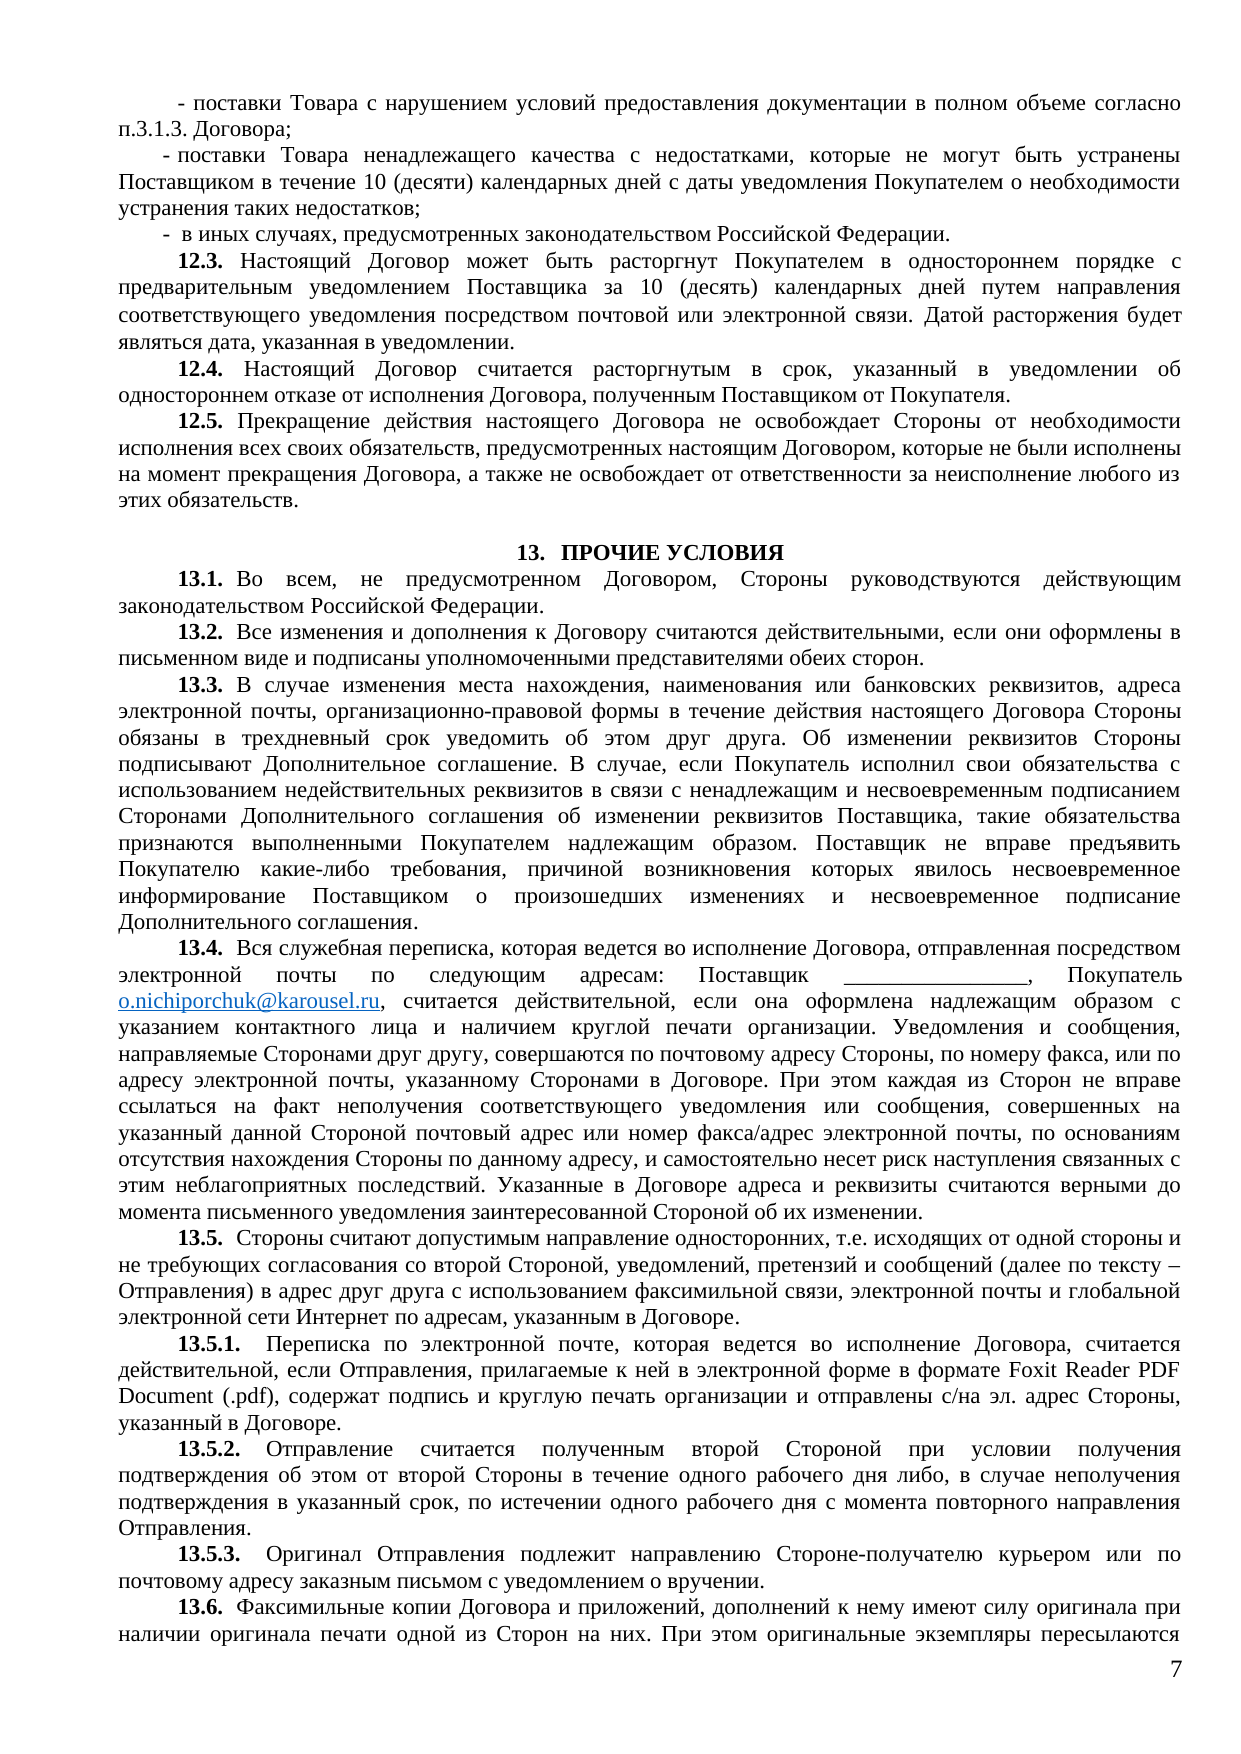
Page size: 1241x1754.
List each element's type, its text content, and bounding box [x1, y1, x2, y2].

text 12.3. Настоящий Договор может быть расторгнут Покупателем в одностороннем порядке с предварительным уведомлением Поставщика за 10 (десять) календарных дней путем направления соответствующего уведомления посредством почтовой или электронной связи. Датой расторжения будет являться дата, указанная в уведомлении. [118, 247, 1182, 354]
list Отправление считается полученным второй Стороной при условии получения подтверждения об этом от второй Стороны в течение одного рабочего дня либо, в случае неполучения подтверждения в указанный срок, по истечении одного рабочего дня с момента повторного направления Отправления. [118, 1435, 1182, 1541]
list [118, 1593, 1182, 1646]
list Стороны считают допустимым направление односторонних, т.е. исходящих от одной стороны и не требующих согласования со второй Стороной, уведомлений, претензий и сообщений (далее по тексту – Отправления) в адрес друг друга с использованием факсимильной связи, электронной почты и глобальной электронной сети Интернет по адресам, указанным в Договоре. [118, 1224, 1182, 1330]
list Переписка по электронной почте, которая ведется во исполнение Договора, считается действительной, если Отправления, прилагаемые к ней в электронной форме в формате Foxit Reader PDF Document (.pdf), содержат подпись и круглую печать организации и отправлены с/на эл. адрес Стороны, указанный в Договоре. [118, 1330, 1182, 1435]
text 12.4. Настоящий Договор считается расторгнутым в срок, указанный в уведомлении об одностороннем отказе от исполнения Договора, полученным Поставщиком от Покупателя. [118, 354, 1182, 407]
text - поставки Товара ненадлежащего качества с недостатками, которые не могут быть устранены Поставщиком в течение 10 (десяти) календарных дней с даты уведомления Покупателем о необходимости устранения таких недостатков; [118, 141, 1182, 220]
list Во всем, не предусмотренном Договором, Стороны руководствуются действующим законодательством Российской Федерации. [118, 565, 1182, 618]
text 12.5. Прекращение действия настоящего Договора не освобождает Стороны от необходимости исполнения всех своих обязательств, предусмотренных настоящим Договором, которые не были исполнены на момент прекращения Договора, а также не освобождает от ответственности за неисполнение любого из этих обязательств. [118, 407, 1182, 513]
list ПРОЧИЕ УСЛОВИЯ [118, 539, 1182, 565]
list Все изменения и дополнения к Договору считаются действительными, если они оформлены в письменном виде и подписаны уполномоченными представителями обеих сторон. [118, 618, 1182, 671]
list Оригинал Отправления подлежит направлению Стороне-получателю курьером или по почтовому адресу заказным письмом с уведомлением о вручении. [118, 1541, 1182, 1593]
text - поставки Товара с нарушением условий предоставления документации в полном объеме согласно п.3.1.3. Договора; [118, 89, 1182, 141]
text - в иных случаях, предусмотренных законодательством Российской Федерации. [118, 220, 1182, 247]
list Вся служебная переписка, которая ведется во исполнение Договора, отправленная посредством электронной почты по следующим адресам: Поставщик ________________, Покупатель o.nichiporchuk@karousel.ru, считается действительной, если она оформлена надлежащим образом с указанием контактного лица и наличием круглой печати организации. Уведомления и сообщения, направляемые Сторонами друг другу, совершаются по почтовому адресу Стороны, по номеру факса, или по адресу электронной почты, указанному Сторонами в Договоре. При этом каждая из Сторон не вправе ссылаться на факт неполучения соответствующего уведомления или сообщения, совершенных на указанный данной Стороной почтовый адрес или номер факса/адрес электронной почты, по основаниям отсутствия нахождения Стороны по данному адресу, и самостоятельно несет риск наступления связанных с этим неблагоприятных последствий. Указанные в Договоре адреса и реквизиты считаются верными до момента письменного уведомления заинтересованной Стороной об их изменении. [118, 934, 1182, 1224]
list В случае изменения места нахождения, наименования или банковских реквизитов, адреса электронной почты, организационно-правовой формы в течение действия настоящего Договора Стороны обязаны в трехдневный срок уведомить об этом друг друга. Об изменении реквизитов Стороны подписывают Дополнительное соглашение. В случае, если Покупатель исполнил свои обязательства с использованием недействительных реквизитов в связи с ненадлежащим и несвоевременным подписанием Сторонами Дополнительного соглашения об изменении реквизитов Поставщика, такие обязательства признаются выполненными Покупателем надлежащим образом. Поставщик не вправе предъявить Покупателю какие-либо требования, причиной возникновения которых явилось несвоевременное информирование Поставщиком о произошедших изменениях и несвоевременное подписание Дополнительного соглашения. [118, 671, 1182, 934]
